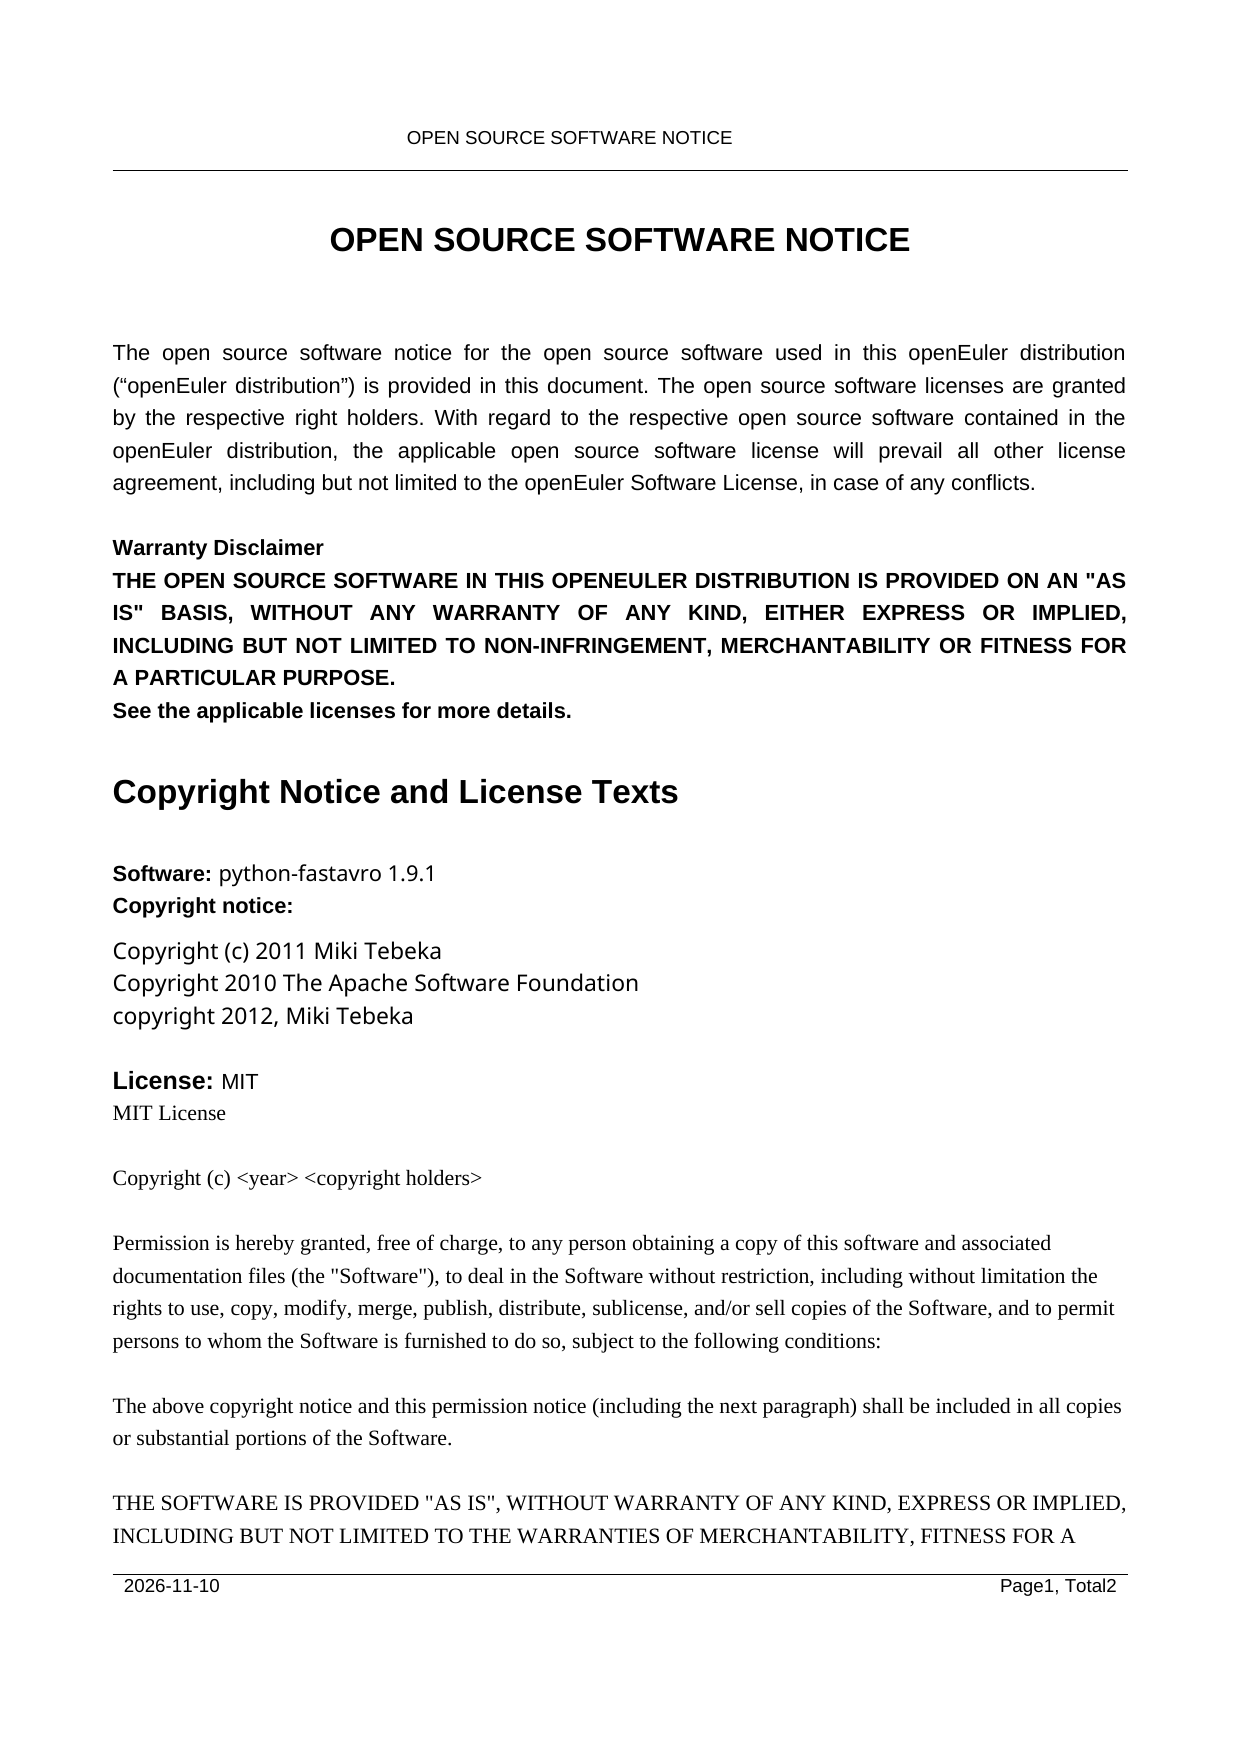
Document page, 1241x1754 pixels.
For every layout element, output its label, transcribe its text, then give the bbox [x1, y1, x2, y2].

title Software: python-fastavro 1.9.1 [112, 856, 1128, 889]
text OPEN SOURCE SOFTWARE NOTICE [112, 206, 1128, 271]
text Warranty Disclaimer [112, 531, 1128, 564]
text THE OPEN SOURCE SOFTWARE IN THIS OPENEULER DISTRIBUTION IS PROVIDED ON AN "AS IS" BASIS, WITHOUT ANY WARRANTY OF ANY KIND, EITHER EXPRESS OR IMPLIED, INCLUDING BUT NOT LIMITED TO NON-INFRINGEMENT, MERCHANTABILITY OR FITNESS FOR A PARTICULAR PURPOSE. See the applicable licenses for more details. [112, 564, 1128, 726]
text License: MIT [112, 1064, 1128, 1096]
text Copyright notice: [112, 889, 1128, 921]
text Copyright (c) 2011 Miki Tebeka Copyright 2010 The Apache Software Foundation copyright 2012, Miki Tebeka [112, 934, 1128, 1064]
text Copyright Notice and License Texts [112, 759, 1128, 824]
text The open source software notice for the open source software used in this openEuler distribution (“openEuler distribution”) is provided in this document. The open source software licenses are granted by the respective right holders. With regard to the respective open source software contained in the openEuler distribution, the applicable open source software license will prevail all other license agreement, including but not limited to the openEuler Software License, in case of any conflicts. [112, 336, 1128, 499]
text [112, 1096, 1128, 1551]
